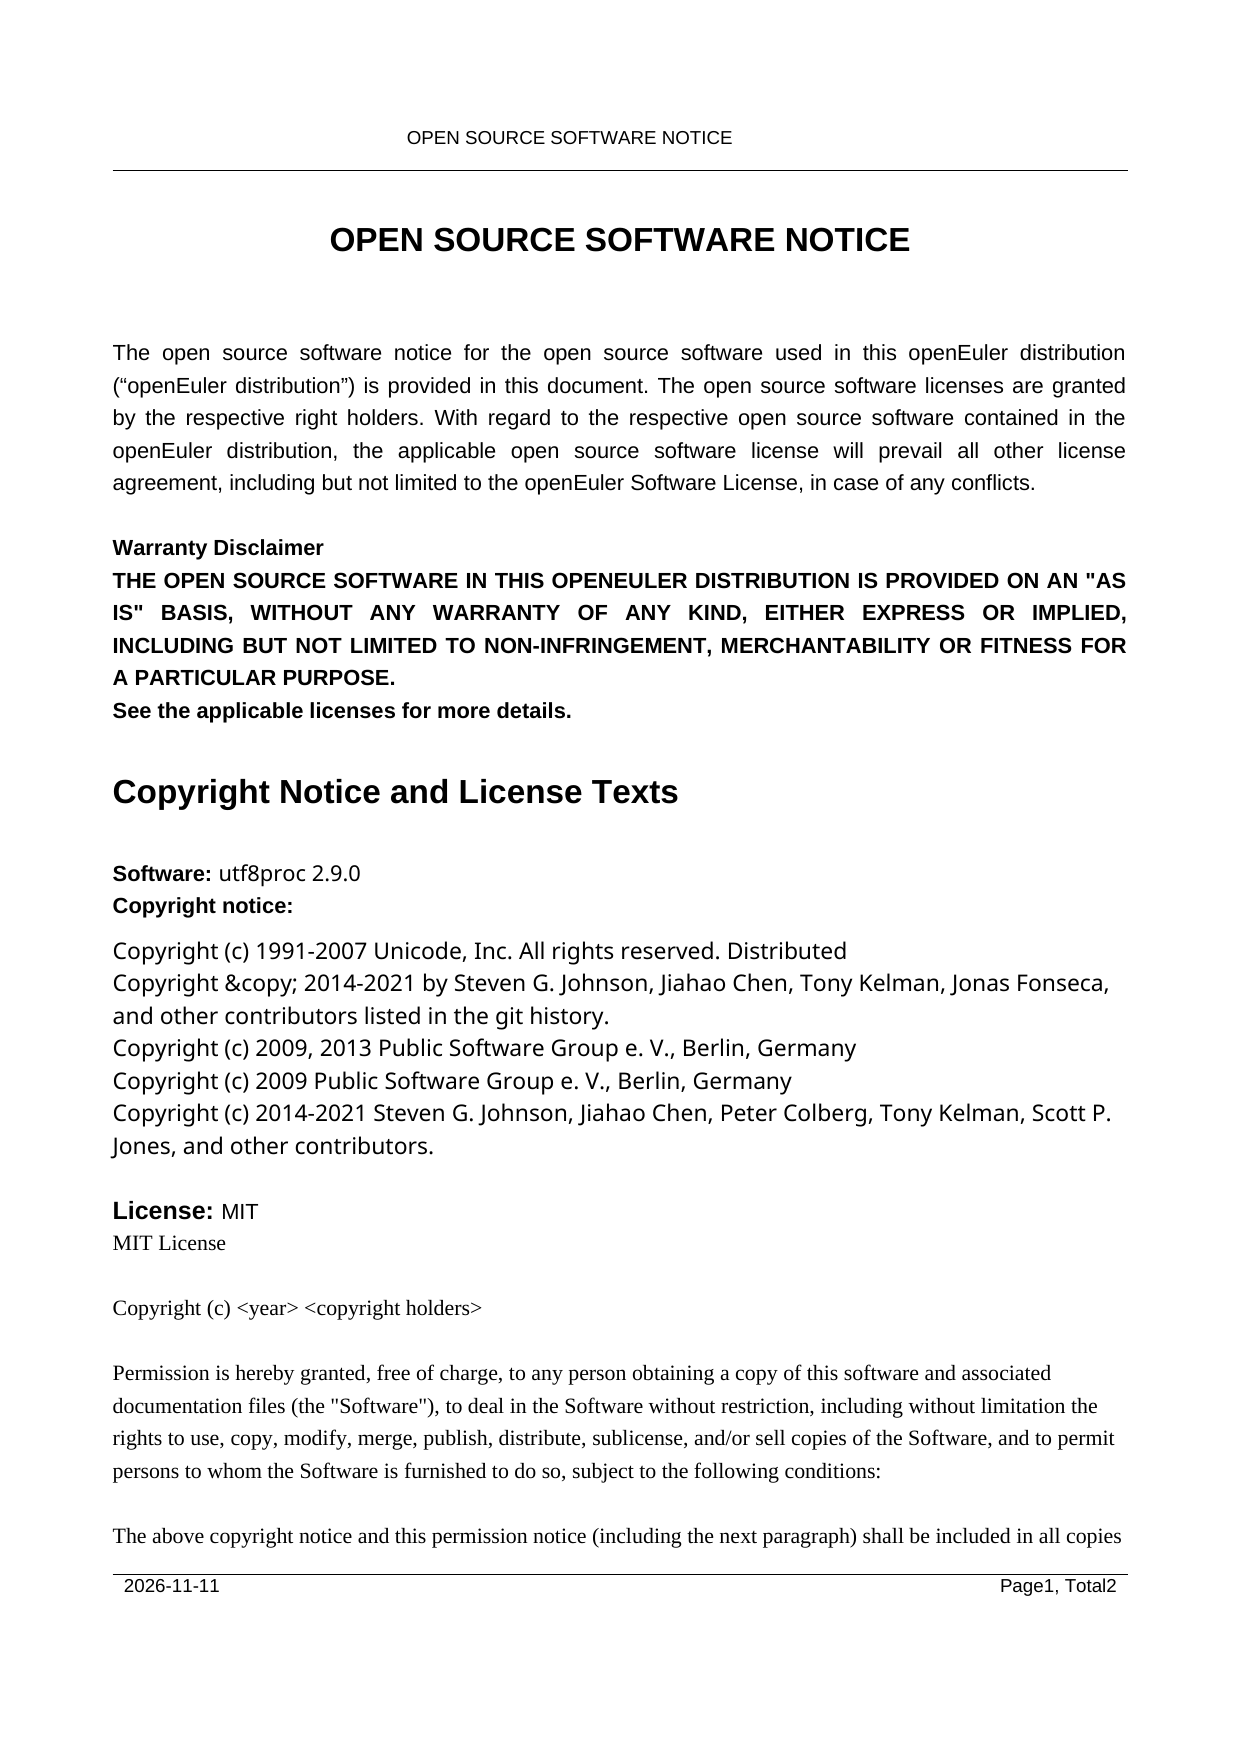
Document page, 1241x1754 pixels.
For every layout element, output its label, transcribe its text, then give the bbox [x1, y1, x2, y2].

text Warranty Disclaimer [112, 531, 1128, 564]
text The open source software notice for the open source software used in this openEuler distribution (“openEuler distribution”) is provided in this document. The open source software licenses are granted by the respective right holders. With regard to the respective open source software contained in the openEuler distribution, the applicable open source software license will prevail all other license agreement, including but not limited to the openEuler Software License, in case of any conflicts. [112, 336, 1128, 499]
text License: MIT [112, 1194, 1128, 1226]
text Copyright (c) 1991-2007 Unicode, Inc. All rights reserved. Distributed Copyright &copy; 2014-2021 by Steven G. Johnson, Jiahao Chen, Tony Kelman, Jonas Fonseca, and other contributors listed in the git history. Copyright (c) 2009, 2013 Public Software Group e. V., Berlin, Germany Copyright (c) 2009 Public Software Group e. V., Berlin, Germany Copyright (c) 2014-2021 Steven G. Johnson, Jiahao Chen, Peter Colberg, Tony Kelman, Scott P. Jones, and other contributors. [112, 934, 1128, 1194]
text OPEN SOURCE SOFTWARE NOTICE [112, 206, 1128, 271]
title Software: utf8proc 2.9.0 [112, 856, 1128, 889]
text Copyright Notice and License Texts [112, 759, 1128, 824]
text Copyright notice: [112, 889, 1128, 921]
text THE OPEN SOURCE SOFTWARE IN THIS OPENEULER DISTRIBUTION IS PROVIDED ON AN "AS IS" BASIS, WITHOUT ANY WARRANTY OF ANY KIND, EITHER EXPRESS OR IMPLIED, INCLUDING BUT NOT LIMITED TO NON-INFRINGEMENT, MERCHANTABILITY OR FITNESS FOR A PARTICULAR PURPOSE. See the applicable licenses for more details. [112, 564, 1128, 726]
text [112, 1226, 1128, 1551]
